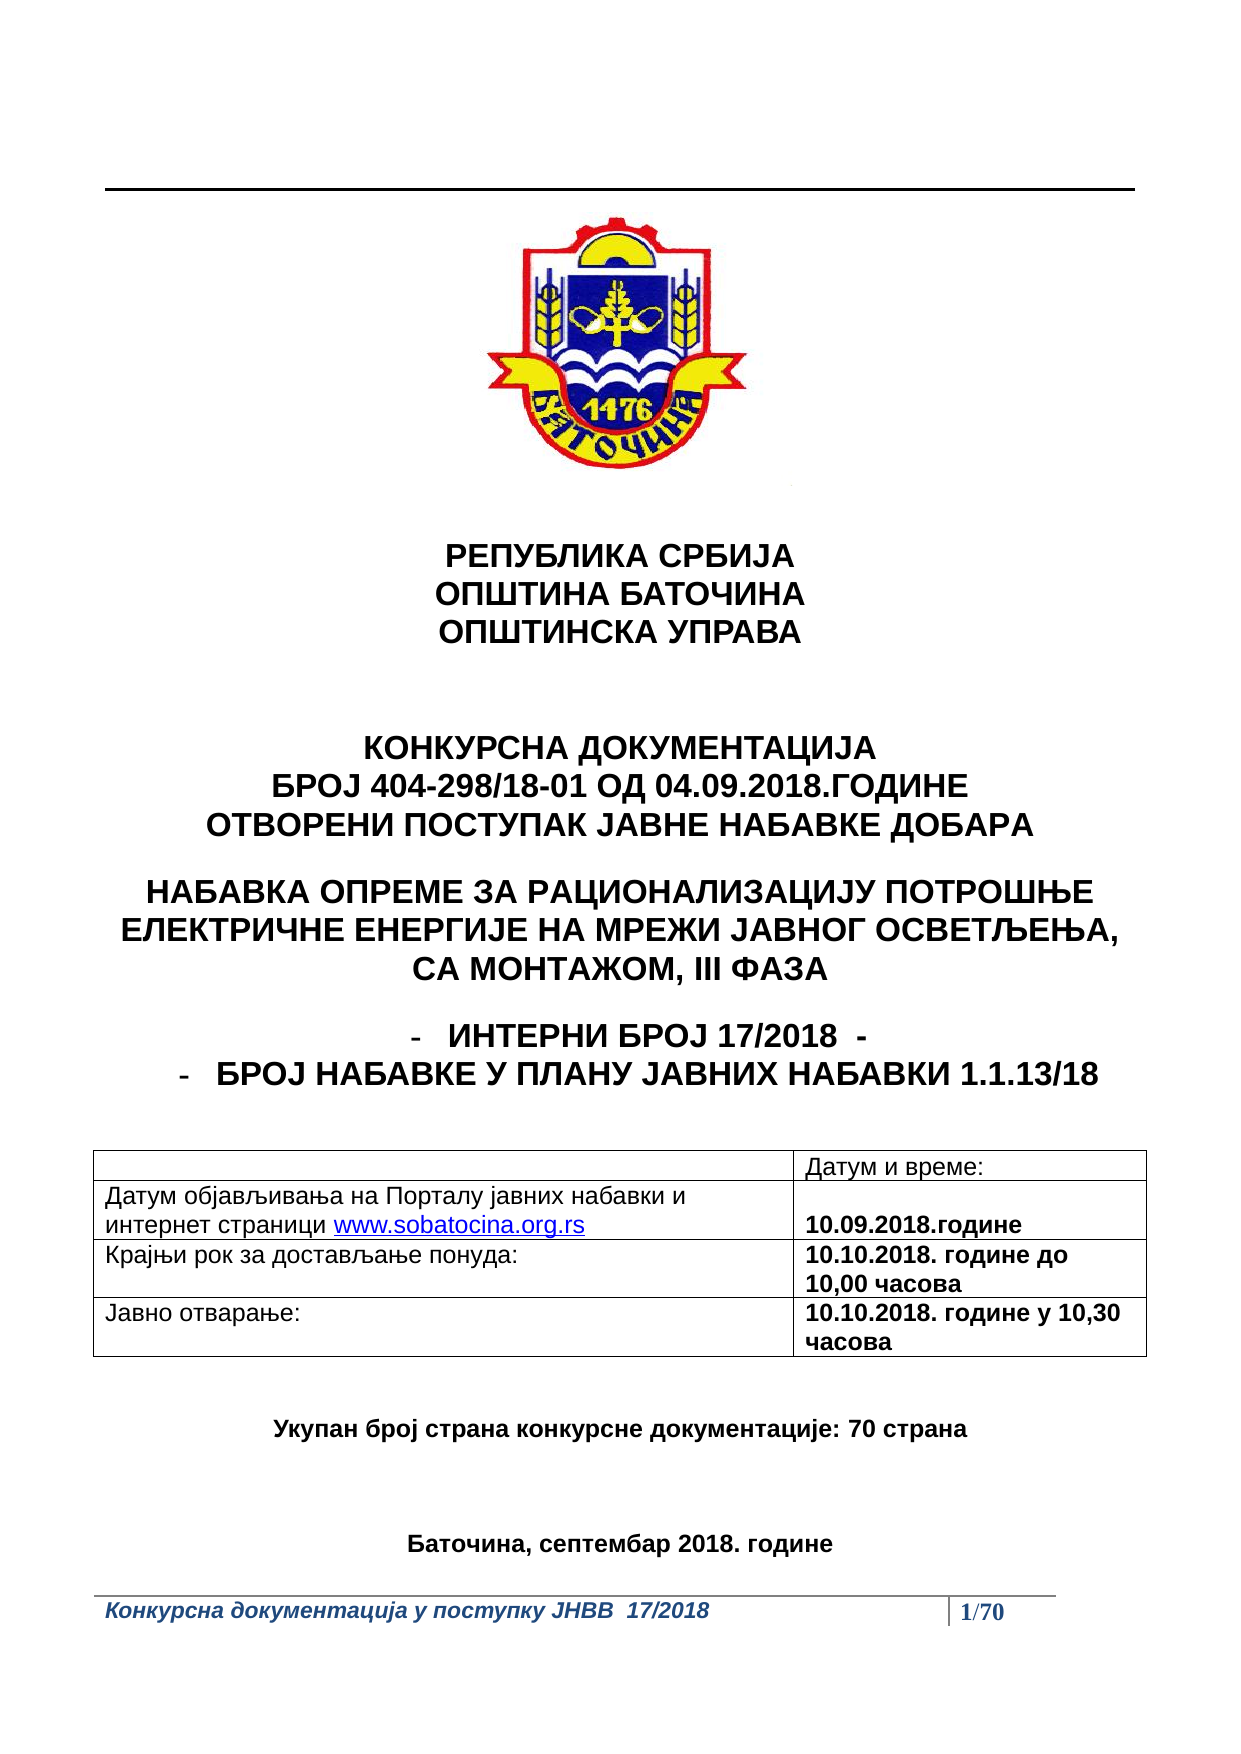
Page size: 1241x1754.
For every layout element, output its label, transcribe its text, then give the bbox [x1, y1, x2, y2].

table_cell 10.10.2018. године у 10,30 часова [794, 1298, 1146, 1356]
text НАБАВКА ОПРЕМЕ ЗА РАЦИОНАЛИЗАЦИЈУ ПОТРОШЊЕ ЕЛЕКТРИЧНЕ ЕНЕРГИЈЕ НА МРЕЖИ ЈАВНОГ ОСВЕТЉЕЊА, СА МОНТАЖОМ, III ФАЗА [105, 872, 1135, 987]
table_header [94, 1151, 793, 1180]
picture [470, 212, 793, 486]
text OПШТИНСКА УПРАВА [105, 613, 1135, 651]
text Укупан број страна конкурсне документације: 70 странa [105, 1414, 1135, 1443]
text РЕПУБЛИКА СРБИЈА [105, 536, 1135, 574]
list БРОЈ НАБАВКЕ У ПЛАНУ ЈАВНИХ НАБАВКИ 1.1.13/18 [142, 1054, 1135, 1093]
table_cell 10.09.2018.године [794, 1181, 1146, 1239]
list ИНТЕРНИ БРОЈ 17/2018 - [142, 1016, 1135, 1054]
table_cell Јавно отварање: [94, 1298, 793, 1356]
text БРОЈ 404-298/18-01 ОД 04.09.2018.ГОДИНЕ [105, 766, 1135, 804]
text КОНКУРСНА ДОКУМЕНТАЦИЈА [105, 728, 1135, 766]
text ОПШТИНА БАТОЧИНА [105, 574, 1135, 613]
table_cell Датум објављивања на Порталу јавних набавки и интернет страници www.sobatocina.org.rs [94, 1181, 793, 1239]
text ОТВОРЕНИ ПОСТУПАК ЈАВНЕ НАБАВКЕ ДОБАРА [105, 804, 1135, 843]
table_cell Крајњи рок за достављање понуда: [94, 1240, 793, 1297]
table_cell 10.10.2018. године до 10,00 часова [794, 1240, 1146, 1297]
table_header Датум и време: [794, 1151, 1146, 1180]
text Баточина, септембар 2018. године [105, 1529, 1135, 1558]
